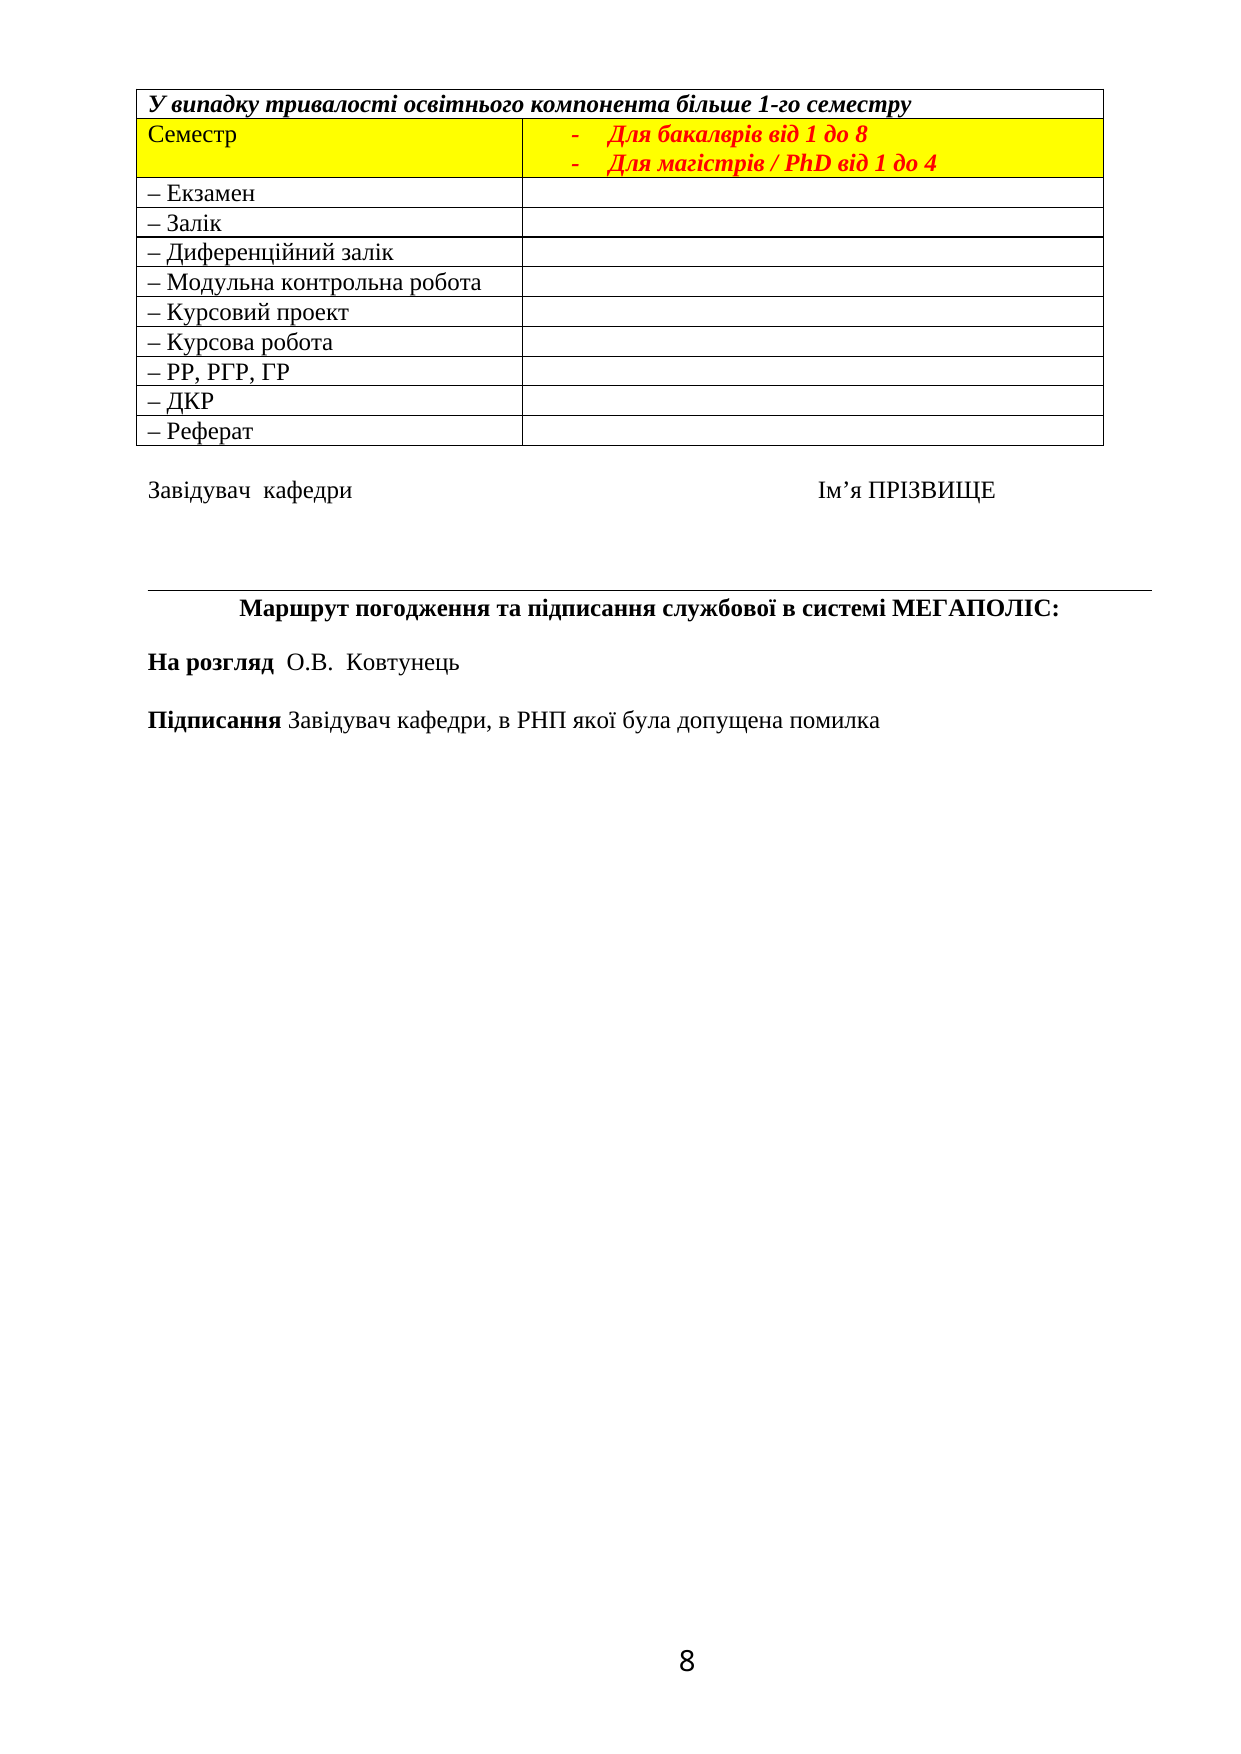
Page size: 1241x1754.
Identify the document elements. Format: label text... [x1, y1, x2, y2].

text Маршрут погодження та підписання службової в системі МЕГАПОЛІС: [148, 591, 1152, 622]
table_cell – Курсова робота [137, 327, 522, 356]
text На розгляд О.В. Ковтунець [148, 647, 1152, 675]
table_cell [523, 416, 1103, 445]
table_cell [523, 208, 1103, 236]
table_cell [523, 297, 1103, 326]
table_cell Семестр [137, 119, 522, 177]
table_cell [523, 238, 1103, 266]
text Підписання Завідувач кафедри, в РНП якої була допущена помилка [148, 705, 1152, 733]
table_header У випадку тривалості освітнього компонента більше 1-го семестру [137, 90, 1103, 118]
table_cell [523, 119, 1103, 177]
table_cell – Модульна контрольна робота [137, 267, 522, 296]
table_cell [523, 267, 1103, 296]
table_cell [523, 178, 1103, 207]
table_cell – ДКР [137, 386, 522, 415]
text Завідувач кафедри Ім’я ПРІЗВИЩЕ [148, 475, 1152, 503]
table_cell – Реферат [137, 416, 522, 445]
table_cell [523, 357, 1103, 385]
table_cell – Екзамен [137, 178, 522, 207]
table_cell [523, 327, 1103, 356]
table_cell – Залік [137, 208, 522, 236]
table_cell – РР, РГР, ГР [137, 357, 522, 385]
table_cell – Диференційний залік [137, 238, 522, 266]
table_cell – Курсовий проект [137, 297, 522, 326]
table_cell [523, 386, 1103, 415]
